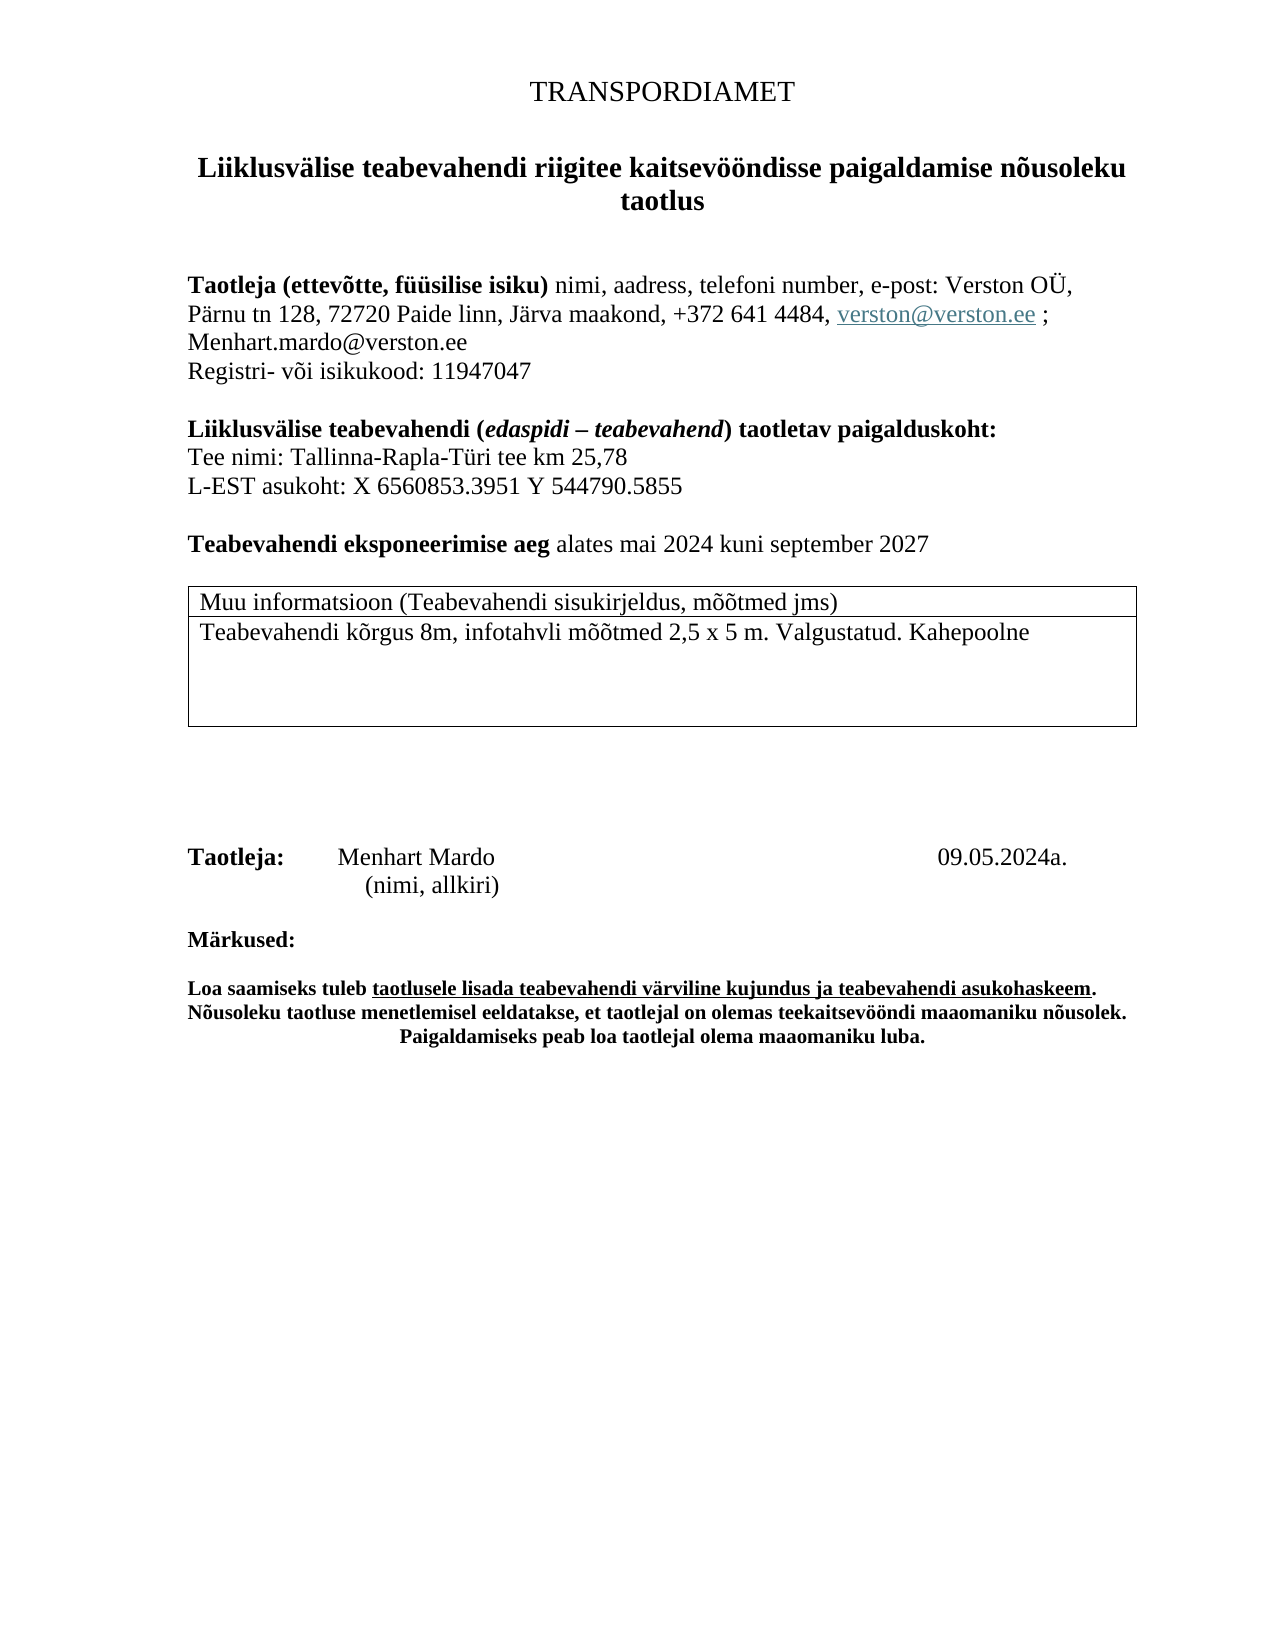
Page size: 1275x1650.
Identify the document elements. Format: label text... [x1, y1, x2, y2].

text Taotleja: Menhart Mardo 09.05.2024a. [187, 842, 1137, 871]
text Loa saamiseks tuleb taotlusele lisada teabevahendi värviline kujundus ja teabevahendi asukohaskeem. [187, 976, 1137, 1000]
text Liiklusvälise teabevahendi (edaspidi – teabevahend) taotletav paigalduskoht: [187, 414, 1137, 442]
text Registri- või isikukood: 11947047 [187, 356, 1137, 385]
text Tee nimi: Tallinna-Rapla-Türi tee km 25,78 [187, 442, 1137, 471]
text Paigaldamiseks peab loa taotlejal olema maaomaniku luba.Liiklusvälise teabevahendi riigitee kaitsevööndisse paigaldamise nõusoleku taotlus [187, 1024, 1137, 1048]
text (nimi, allkiri) [187, 871, 1137, 899]
text Märkused: [187, 926, 1137, 952]
table_header Muu informatsioon (Teabevahendi sisukirjeldus, mõõtmed jms) [189, 587, 1136, 616]
text Liiklusvälise teabevahendi riigitee kaitsevööndisse paigaldamise nõusoleku taotlus [187, 150, 1137, 217]
table_cell Teabevahendi kõrgus 8m, infotahvli mõõtmed 2,5 x 5 m. Valgustatud. Kahepoolne [189, 617, 1136, 726]
text L-EST asukoht: X 6560853.3951 Y 544790.5855 [187, 471, 1137, 500]
text Taotleja (ettevõtte, füüsilise isiku) nimi, aadress, telefoni number, e-post: Verston OÜ, Pärnu tn 128, 72720 Paide linn, Järva maakond, +372 641 4484, verston@verston.ee ; Menhart.mardo@verston.ee [187, 270, 1137, 356]
text Teabevahendi eksponeerimise aeg alates mai 2024 kuni september 2027 [187, 529, 1137, 557]
text Nõusoleku taotluse menetlemisel eeldatakse, et taotlejal on olemas teekaitsevööndi maaomaniku nõusolek. [187, 1000, 1137, 1024]
